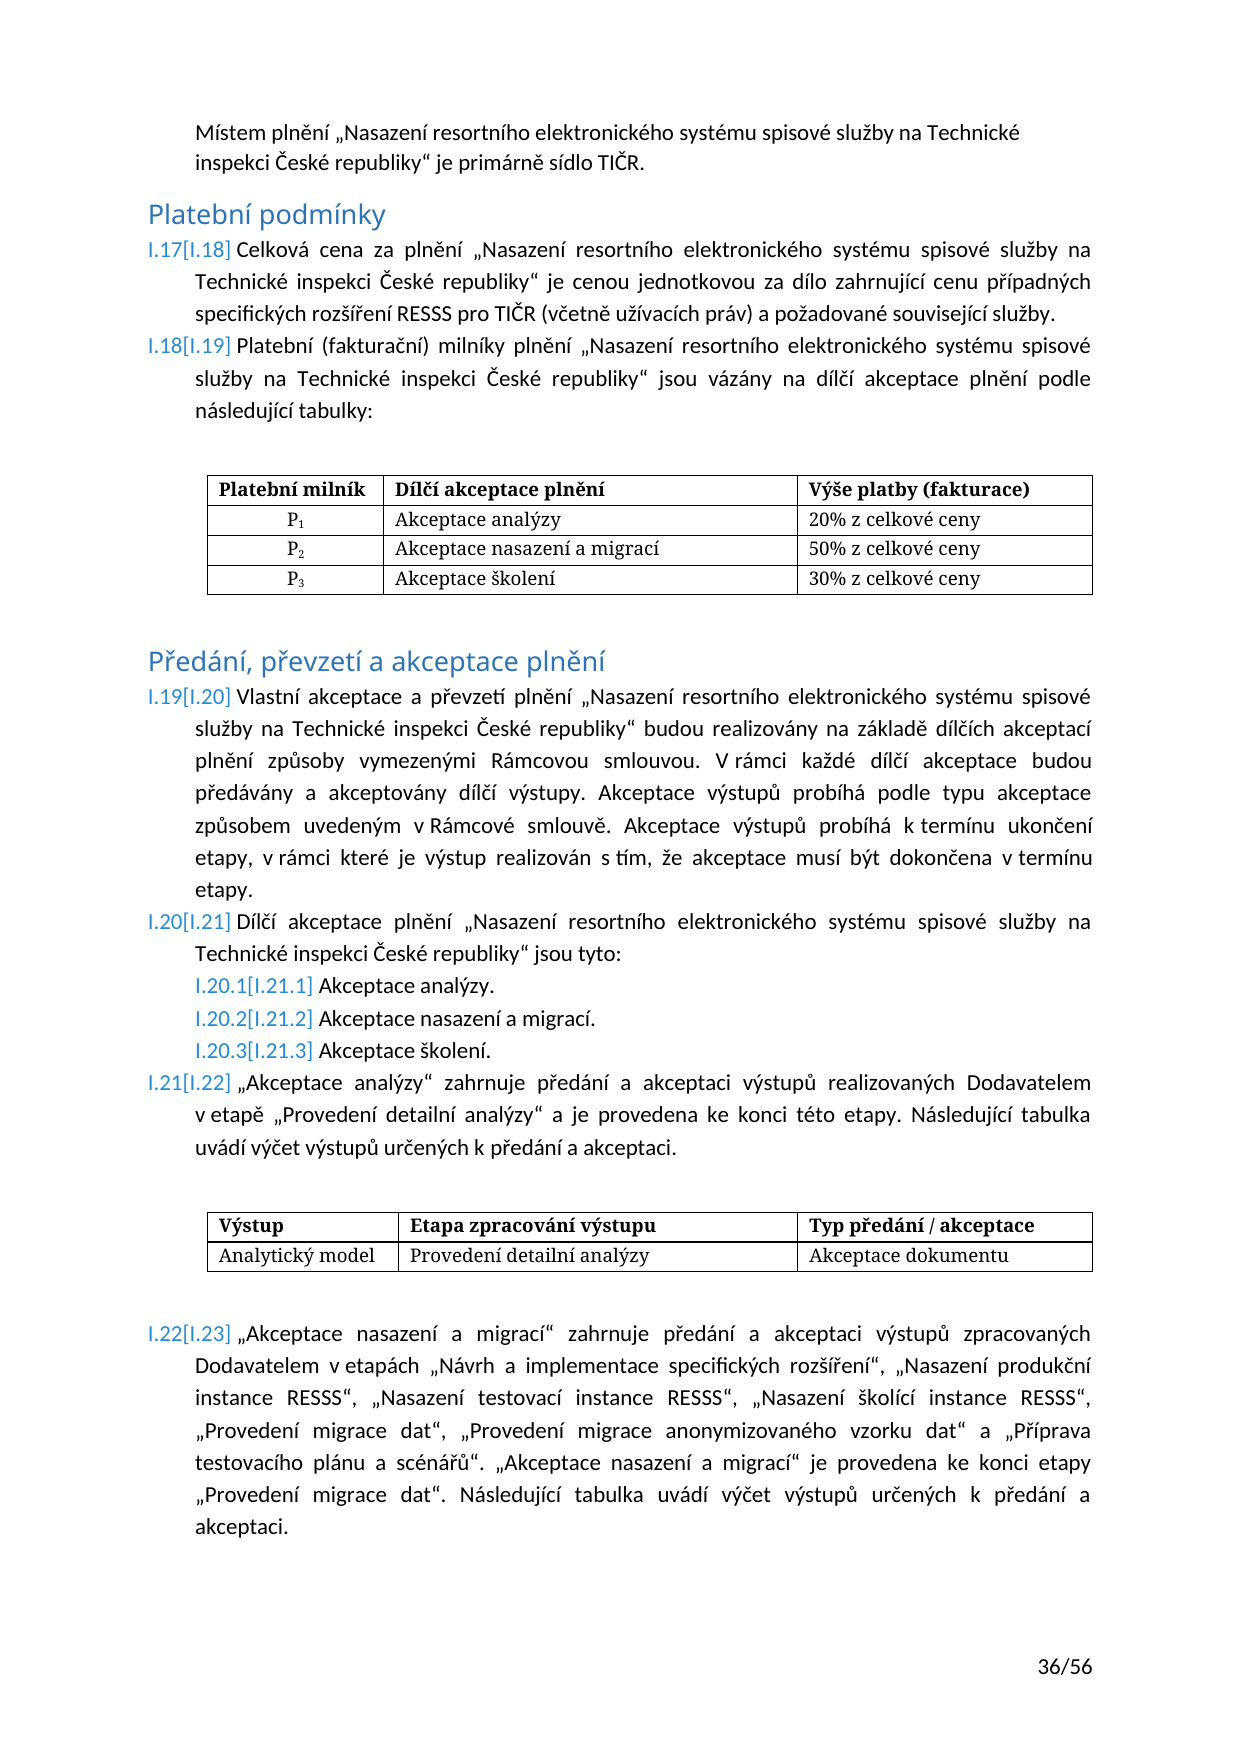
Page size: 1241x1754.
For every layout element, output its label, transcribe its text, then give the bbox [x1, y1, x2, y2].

table_cell Akceptace nasazení a migrací [384, 536, 797, 564]
list Akceptace analýzy. [195, 972, 1093, 1000]
table_cell 50% z celkové ceny [798, 536, 1092, 564]
subtitle Předání, převzetí a akceptace plnění [148, 642, 1093, 679]
table_cell Akceptace analýzy [384, 506, 797, 535]
table_cell 20% z celkové ceny [798, 506, 1092, 535]
list Dílčí akceptace plnění „Nasazení resortního elektronického systému spisové služby na Technické inspekci České republiky“ jsou tyto: [148, 907, 1093, 967]
table_header Výstup [208, 1213, 398, 1241]
table_cell 30% z celkové ceny [798, 566, 1092, 594]
table_header Výše platby (fakturace) [798, 476, 1092, 505]
table_cell P3 [208, 566, 383, 594]
list Celková cena za plnění „Nasazení resortního elektronického systému spisové služby na Technické inspekci České republiky“ je cenou jednotkovou za dílo zahrnující cenu případných specifických rozšíření RESSS pro TIČR (včetně užívacích práv) a požadované související služby. [148, 235, 1093, 327]
table_cell P1 [208, 506, 383, 535]
list Akceptace školení. [195, 1036, 1093, 1064]
list „Akceptace analýzy“ zahrnuje předání a akceptaci výstupů realizovaných Dodavatelem v etapě „Provedení detailní analýzy“ a je provedena ke konci této etapy. Následující tabulka uvádí výčet výstupů určených k předání a akceptaci. [148, 1068, 1093, 1161]
list Platební (fakturační) milníky plnění „Nasazení resortního elektronického systému spisové služby na Technické inspekci České republiky“ jsou vázány na dílčí akceptace plnění podle následující tabulky: [148, 332, 1093, 424]
list Akceptace nasazení a migrací. [195, 1004, 1093, 1032]
subtitle Platební podmínky [148, 195, 1093, 232]
table_header Platební milník [208, 476, 383, 505]
list „Akceptace nasazení a migrací“ zahrnuje předání a akceptaci výstupů zpracovaných Dodavatelem v etapách „Návrh a implementace specifických rozšíření“, „Nasazení produkční instance RESSS“, „Nasazení testovací instance RESSS“, „Nasazení školící instance RESSS“, „Provedení migrace dat“, „Provedení migrace anonymizovaného vzorku dat“ a „Příprava testovacího plánu a scénářů“. „Akceptace nasazení a migrací“ je provedena ke konci etapy „Provedení migrace dat“. Následující tabulka uvádí výčet výstupů určených k předání a akceptaci. [148, 1319, 1093, 1540]
table_cell Analytický model [208, 1243, 398, 1271]
text Místem plnění „Nasazení resortního elektronického systému spisové služby na Technické inspekci České republiky“ je primárně sídlo TIČR. [195, 118, 1093, 176]
list Vlastní akceptace a převzetí plnění „Nasazení resortního elektronického systému spisové služby na Technické inspekci České republiky“ budou realizovány na základě dílčích akceptací plnění způsoby vymezenými Rámcovou smlouvou. V rámci každé dílčí akceptace budou předávány a akceptovány dílčí výstupy. Akceptace výstupů probíhá podle typu akceptace způsobem uvedeným v Rámcové smlouvě. Akceptace výstupů probíhá k termínu ukončení etapy, v rámci které je výstup realizován s tím, že akceptace musí být dokončena v termínu etapy. [148, 682, 1093, 903]
table_cell Akceptace školení [384, 566, 797, 594]
table_header Dílčí akceptace plnění [384, 476, 797, 505]
table_header Typ předání / akceptace [798, 1213, 1092, 1241]
table_cell Akceptace dokumentu [798, 1243, 1092, 1271]
table_cell P2 [208, 536, 383, 564]
table_header Etapa zpracování výstupu [399, 1213, 797, 1241]
table_cell Provedení detailní analýzy [399, 1243, 797, 1271]
